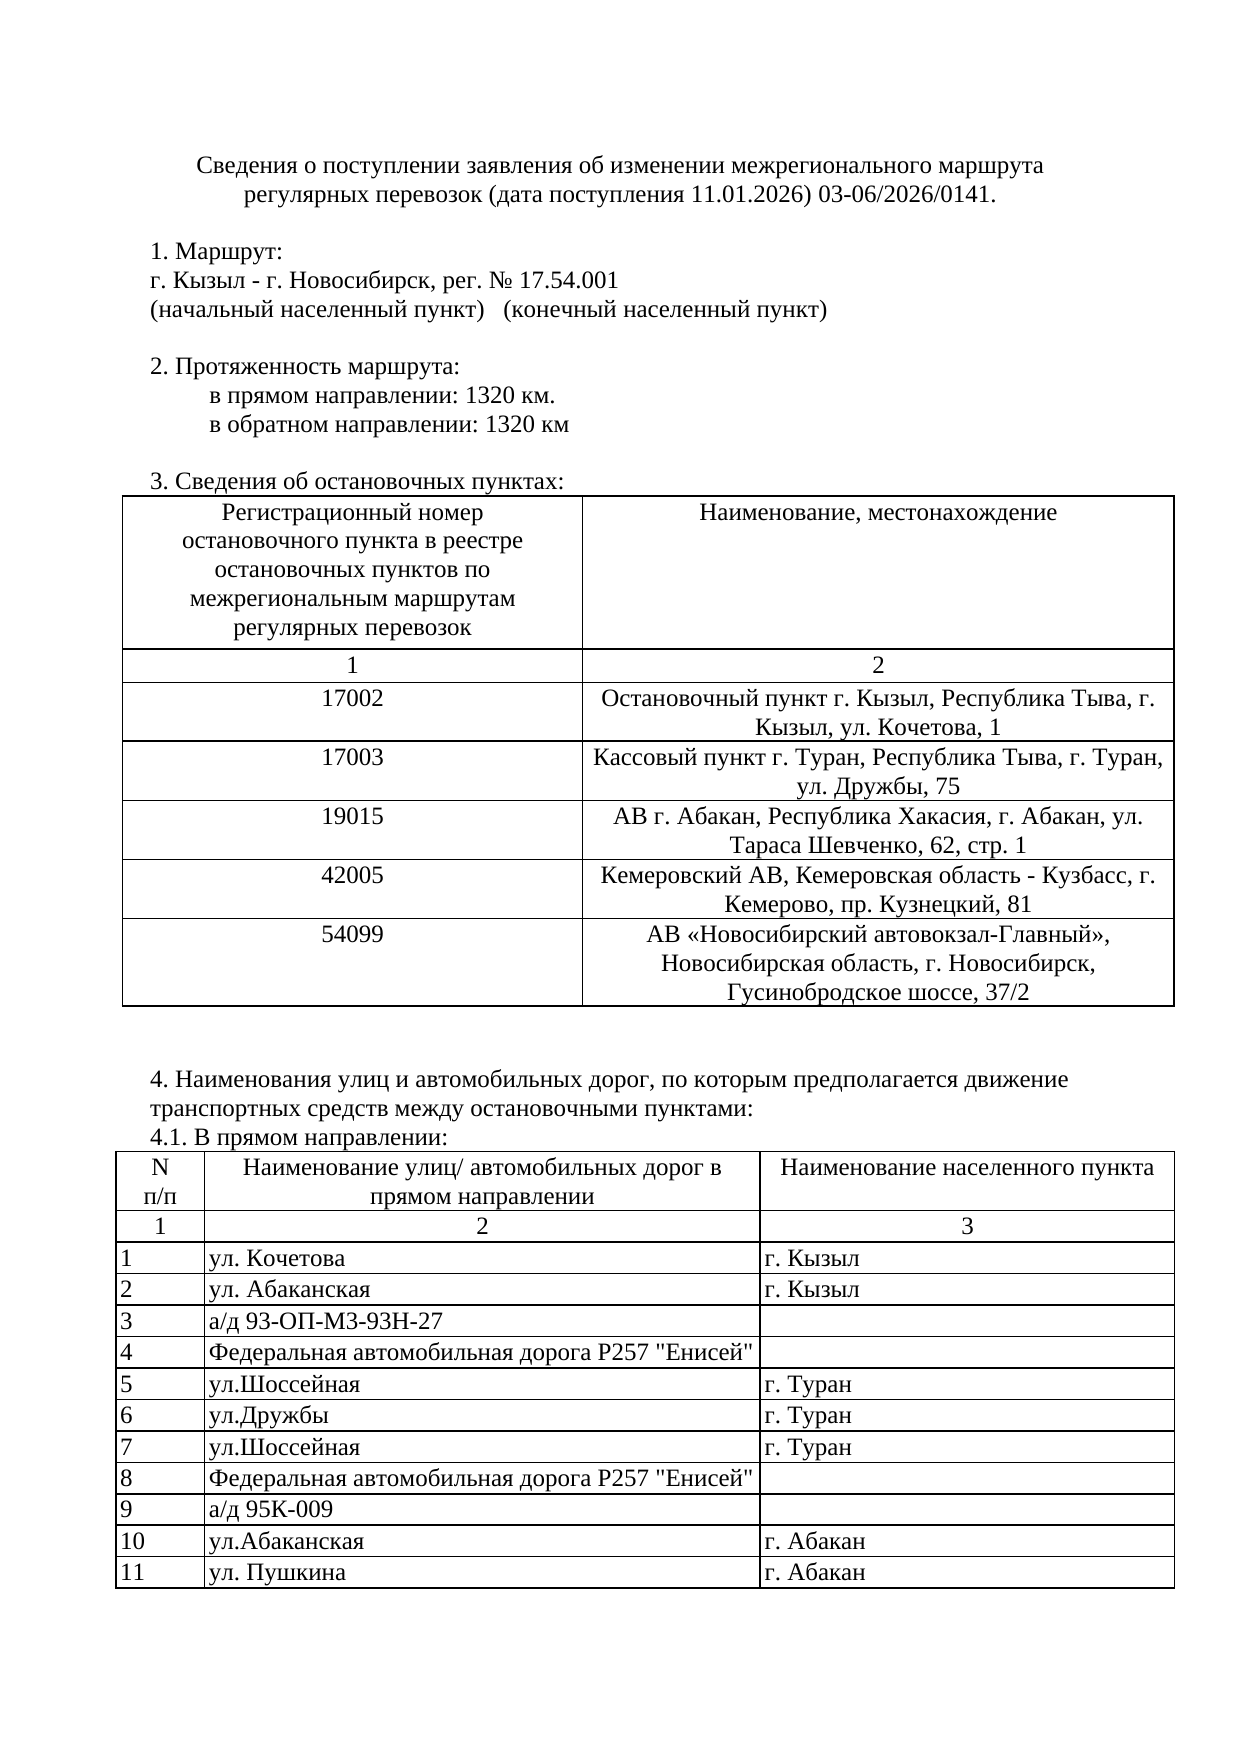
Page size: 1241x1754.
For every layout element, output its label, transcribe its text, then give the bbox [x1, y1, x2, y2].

table_cell АВ «Новосибирский автовокзал-Главный», Новосибирская область, г. Новосибирск, Гусинобродское шоссе, 37/2 [583, 919, 1173, 1005]
table_cell Остановочный пункт г. Кызыл, Республика Тыва, г. Кызыл, ул. Кочетова, 1 [583, 683, 1173, 740]
table_cell 6 [117, 1400, 204, 1430]
table_cell 2 [583, 650, 1173, 681]
table_cell ул.Абаканская [205, 1526, 759, 1556]
table_cell 1 [123, 650, 582, 681]
table_cell а/д 93-ОП-М3-93Н-27 [205, 1306, 759, 1336]
table_cell 5 [117, 1369, 204, 1398]
table_cell АВ г. Абакан, Республика Хакасия, г. Абакан, ул. Тараса Шевченко, 62, стр. 1 [583, 801, 1173, 858]
text в прямом направлении: 1320 км. [150, 380, 1090, 409]
table_cell [761, 1306, 1174, 1336]
table_cell Кассовый пункт г. Туран, Республика Тыва, г. Туран, ул. Дружбы, 75 [583, 742, 1173, 799]
table_cell Федеральная автомобильная дорога Р257 "Енисей" [205, 1337, 759, 1367]
table_header Наименование, местонахождение [583, 497, 1173, 648]
table_cell 8 [117, 1463, 204, 1493]
table_header N п/п [117, 1152, 204, 1210]
text 4.1. В прямом направлении: [150, 1122, 1090, 1151]
table_cell ул. Пушкина [205, 1557, 759, 1587]
table_cell 7 [117, 1432, 204, 1461]
table_cell г. Туран [761, 1400, 1174, 1430]
table_cell а/д 95К-009 [205, 1495, 759, 1524]
table_cell ул.Дружбы [205, 1400, 759, 1430]
table_cell 54099 [123, 919, 582, 1005]
text 1. Маршрут: [150, 236, 1090, 265]
table_cell 17003 [123, 742, 582, 799]
table_cell г. Туран [761, 1369, 1174, 1398]
table_cell ул.Шоссейная [205, 1432, 759, 1461]
table_cell 1 [117, 1243, 204, 1273]
text 3. Сведения об остановочных пунктах: [150, 466, 1090, 495]
table_cell 19015 [123, 801, 582, 858]
table_cell [761, 1463, 1174, 1493]
table_cell г. Кызыл [761, 1274, 1174, 1304]
table_cell г. Абакан [761, 1526, 1174, 1556]
table_cell 2 [117, 1274, 204, 1304]
table_cell ул. Кочетова [205, 1243, 759, 1273]
table_header Наименование улиц/ автомобильных дорог в прямом направлении [205, 1152, 759, 1210]
table_cell [761, 1337, 1174, 1367]
table_cell 17002 [123, 683, 582, 740]
text (начальный населенный пункт) (конечный населенный пункт) [150, 294, 1090, 322]
table_cell г. Абакан [761, 1557, 1174, 1587]
text 2. Протяженность маршрута: [150, 351, 1090, 380]
table_cell ул.Шоссейная [205, 1369, 759, 1398]
table_cell 10 [117, 1526, 204, 1556]
table_cell 4 [117, 1337, 204, 1367]
table_cell ул. Абаканская [205, 1274, 759, 1304]
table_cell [205, 1463, 759, 1493]
table_header Регистрационный номер остановочного пункта в реестре остановочных пунктов по межрегиональным маршрутам регулярных перевозок [123, 497, 582, 648]
text 4. Наименования улиц и автомобильных дорог, по которым предполагается движение транспортных средств между остановочными пунктами: [150, 1064, 1090, 1122]
table_cell г. Кызыл [761, 1243, 1174, 1273]
table_cell 3 [761, 1211, 1174, 1241]
table_cell г. Туран [761, 1432, 1174, 1461]
table_cell 11 [117, 1557, 204, 1587]
table_cell 1 [117, 1211, 204, 1241]
text г. Кызыл - г. Новосибирск, рег. № 17.54.001 [150, 265, 1090, 294]
table_cell 2 [205, 1211, 759, 1241]
table_header Наименование населенного пункта [761, 1152, 1174, 1210]
table_cell 42005 [123, 860, 582, 918]
text Сведения о поступлении заявления об изменении межрегионального маршрута регулярных перевозок (дата поступления 11.01.2026) 03-06/2026/0141. [150, 150, 1090, 207]
text в обратном направлении: 1320 км [150, 409, 1090, 437]
table_cell Кемеровский АВ, Кемеровская область - Кузбасс, г. Кемерово, пр. Кузнецкий, 81 [583, 860, 1173, 918]
table_cell 3 [117, 1306, 204, 1336]
table_cell 9 [117, 1495, 204, 1524]
table_cell [761, 1495, 1174, 1524]
